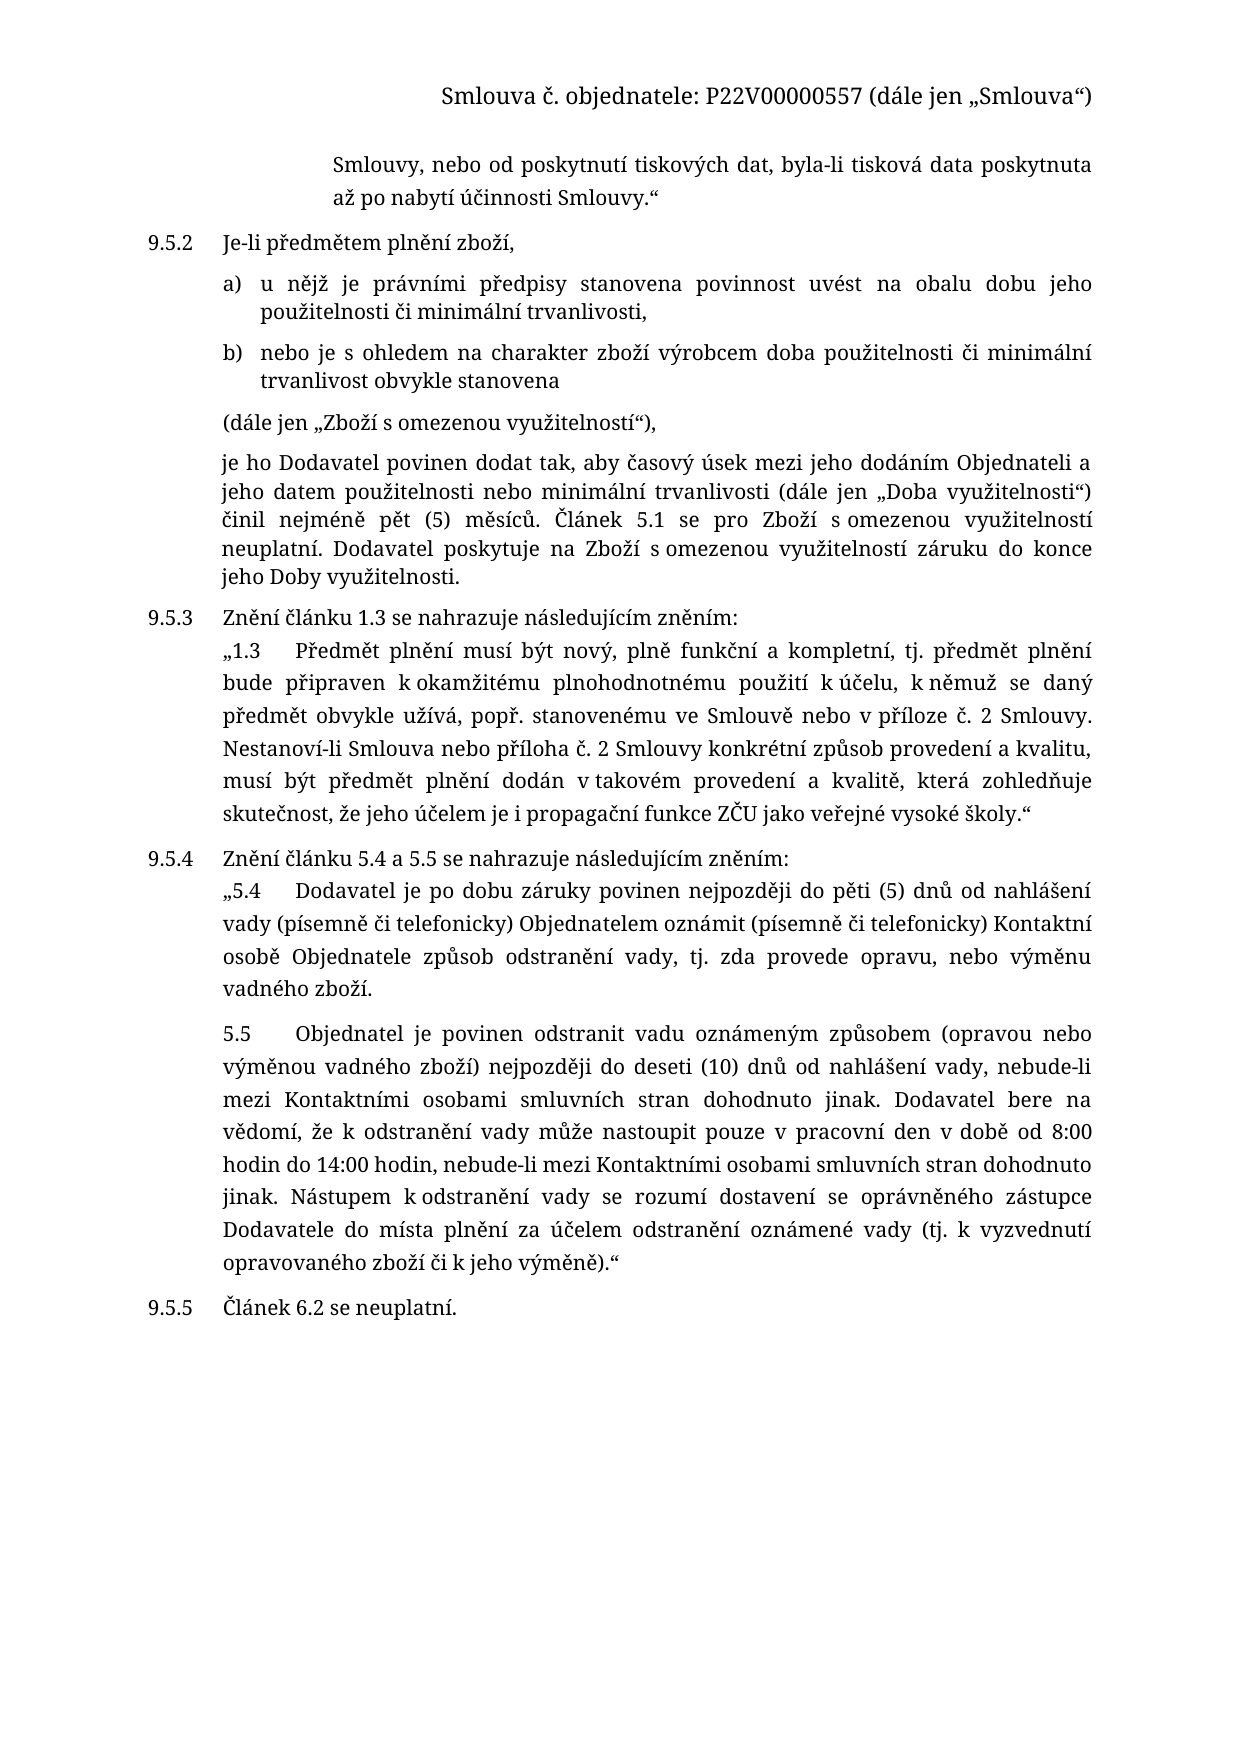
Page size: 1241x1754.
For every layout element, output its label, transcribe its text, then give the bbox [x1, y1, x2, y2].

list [295, 150, 1093, 211]
list Znění článku 1.3 se nahrazuje následujícím zněním: [148, 603, 1093, 632]
list nebo je s ohledem na charakter zboží výrobcem doba použitelnosti či minimální trvanlivost obvykle stanovena [223, 338, 1093, 395]
list Je-li předmětem plnění zboží, [148, 228, 1093, 256]
list Článek 6.2 se neuplatní. [148, 1293, 1093, 1321]
list u nějž je právními předpisy stanovena povinnost uvést na obalu dobu jeho použitelnosti či minimální trvanlivosti, [223, 269, 1093, 326]
list Znění článku 5.4 a 5.5 se nahrazuje následujícím zněním: [148, 844, 1093, 872]
list „5.4 Dodavatel je po dobu záruky povinen nejpozději do pěti (5) dnů od nahlášení vady (písemně či telefonicky) Objednatelem oznámit (písemně či telefonicky) Kontaktní osobě Objednatele způsob odstranění vady, tj. zda provede opravu, nebo výměnu vadného zboží. [223, 877, 1093, 1003]
text (dále jen „Zboží s omezenou využitelností“), [223, 408, 1093, 436]
text je ho Dodavatel povinen dodat tak, aby časový úsek mezi jeho dodáním Objednateli a jeho datem použitelnosti nebo minimální trvanlivosti (dále jen „Doba využitelnosti“) činil nejméně pět (5) měsíců. Článek 5.1 se pro Zboží s omezenou využitelností neuplatní. Dodavatel poskytuje na Zboží s omezenou využitelností záruku do konce jeho Doby využitelnosti. [221, 448, 1093, 591]
list 5.5 Objednatel je povinen odstranit vadu oznámeným způsobem (opravou nebo výměnou vadného zboží) nejpozději do deseti (10) dnů od nahlášení vady, nebude-li mezi Kontaktními osobami smluvních stran dohodnuto jinak. Dodavatel bere na vědomí, že k odstranění vady může nastoupit pouze v pracovní den v době od 8:00 hodin do 14:00 hodin, nebude-li mezi Kontaktními osobami smluvních stran dohodnuto jinak. Nástupem k odstranění vady se rozumí dostavení se oprávněného zástupce Dodavatele do místa plnění za účelem odstranění oznámené vady (tj. k vyzvednutí opravovaného zboží či k jeho výměně).“ [223, 1019, 1093, 1276]
list „1.3 Předmět plnění musí být nový, plně funkční a kompletní, tj. předmět plnění bude připraven k okamžitému plnohodnotnému použití k účelu, k němuž se daný předmět obvykle užívá, popř. stanovenému ve Smlouvě nebo v příloze č. 2 Smlouvy. Nestanoví-li Smlouva nebo příloha č. 2 Smlouvy konkrétní způsob provedení a kvalitu, musí být předmět plnění dodán v takovém provedení a kvalitě, která zohledňuje skutečnost, že jeho účelem je i propagační funkce ZČU jako veřejné vysoké školy.“ [223, 636, 1093, 827]
